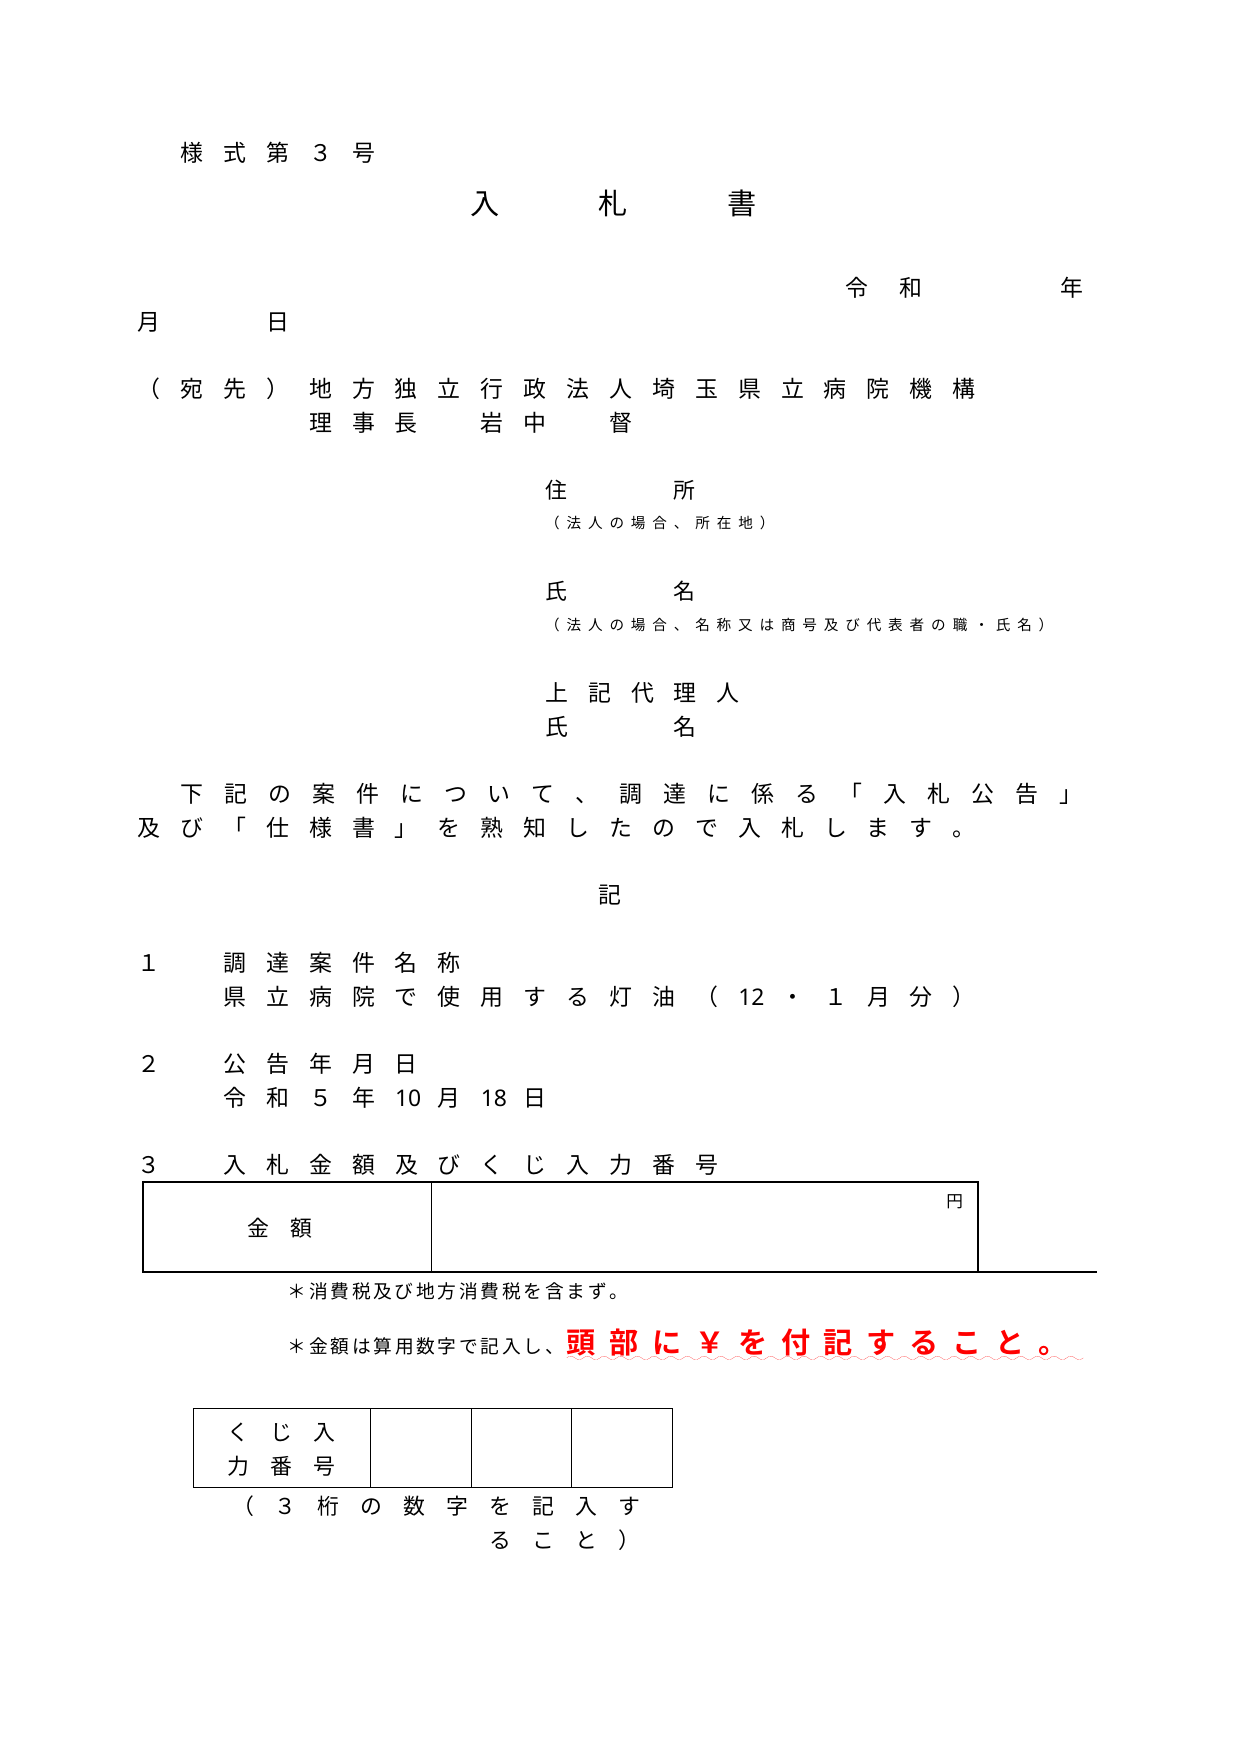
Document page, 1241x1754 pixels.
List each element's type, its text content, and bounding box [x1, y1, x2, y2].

table_header 金額 [144, 1183, 431, 1271]
text 令和 年 月 日 [137, 269, 1103, 337]
text ２ 公告年月日 [137, 1046, 1103, 1079]
text 氏 名 [535, 573, 1103, 607]
table_cell ＊消費税及び地方消費税を含まず。 ＊金額は算用数字で記入し、頭部に￥を付記すること。 [263, 1273, 1097, 1374]
text （宛先）地方独立行政法人埼玉県立病院機構 [137, 371, 1103, 404]
table_header [371, 1409, 471, 1487]
text （法人の場合、名称又は商号及び代表者の職・氏名） [535, 607, 1103, 641]
text 上記代理人 [137, 674, 1103, 708]
text （法人の場合、所在地） [535, 506, 1103, 539]
text 理事長 岩中 督 [137, 404, 1103, 438]
table_header くじ入力番号 [194, 1409, 370, 1487]
text 住 所 [535, 472, 1103, 506]
text 入 札 書 [137, 168, 1103, 236]
text 下記の案件について、調達に係る「入札公告」及び「仕様書」を熟知したので入札します。 [137, 776, 1103, 843]
text 県立病院で使用する灯油（12・１月分） [137, 978, 1103, 1012]
text １ 調達案件名称 [137, 944, 1103, 978]
table_header [472, 1409, 571, 1487]
text 記 [137, 877, 1103, 911]
table_cell （３桁の数字を記入すること） [193, 1488, 672, 1555]
table_header [572, 1409, 672, 1487]
text 令和５年10月18日 [137, 1079, 1103, 1113]
text 氏 名 [137, 708, 1103, 742]
table_header 円 [432, 1183, 977, 1271]
text 様式第３号 [159, 134, 1103, 168]
text ３ 入札金額及びくじ入力番号 [137, 1147, 1103, 1181]
